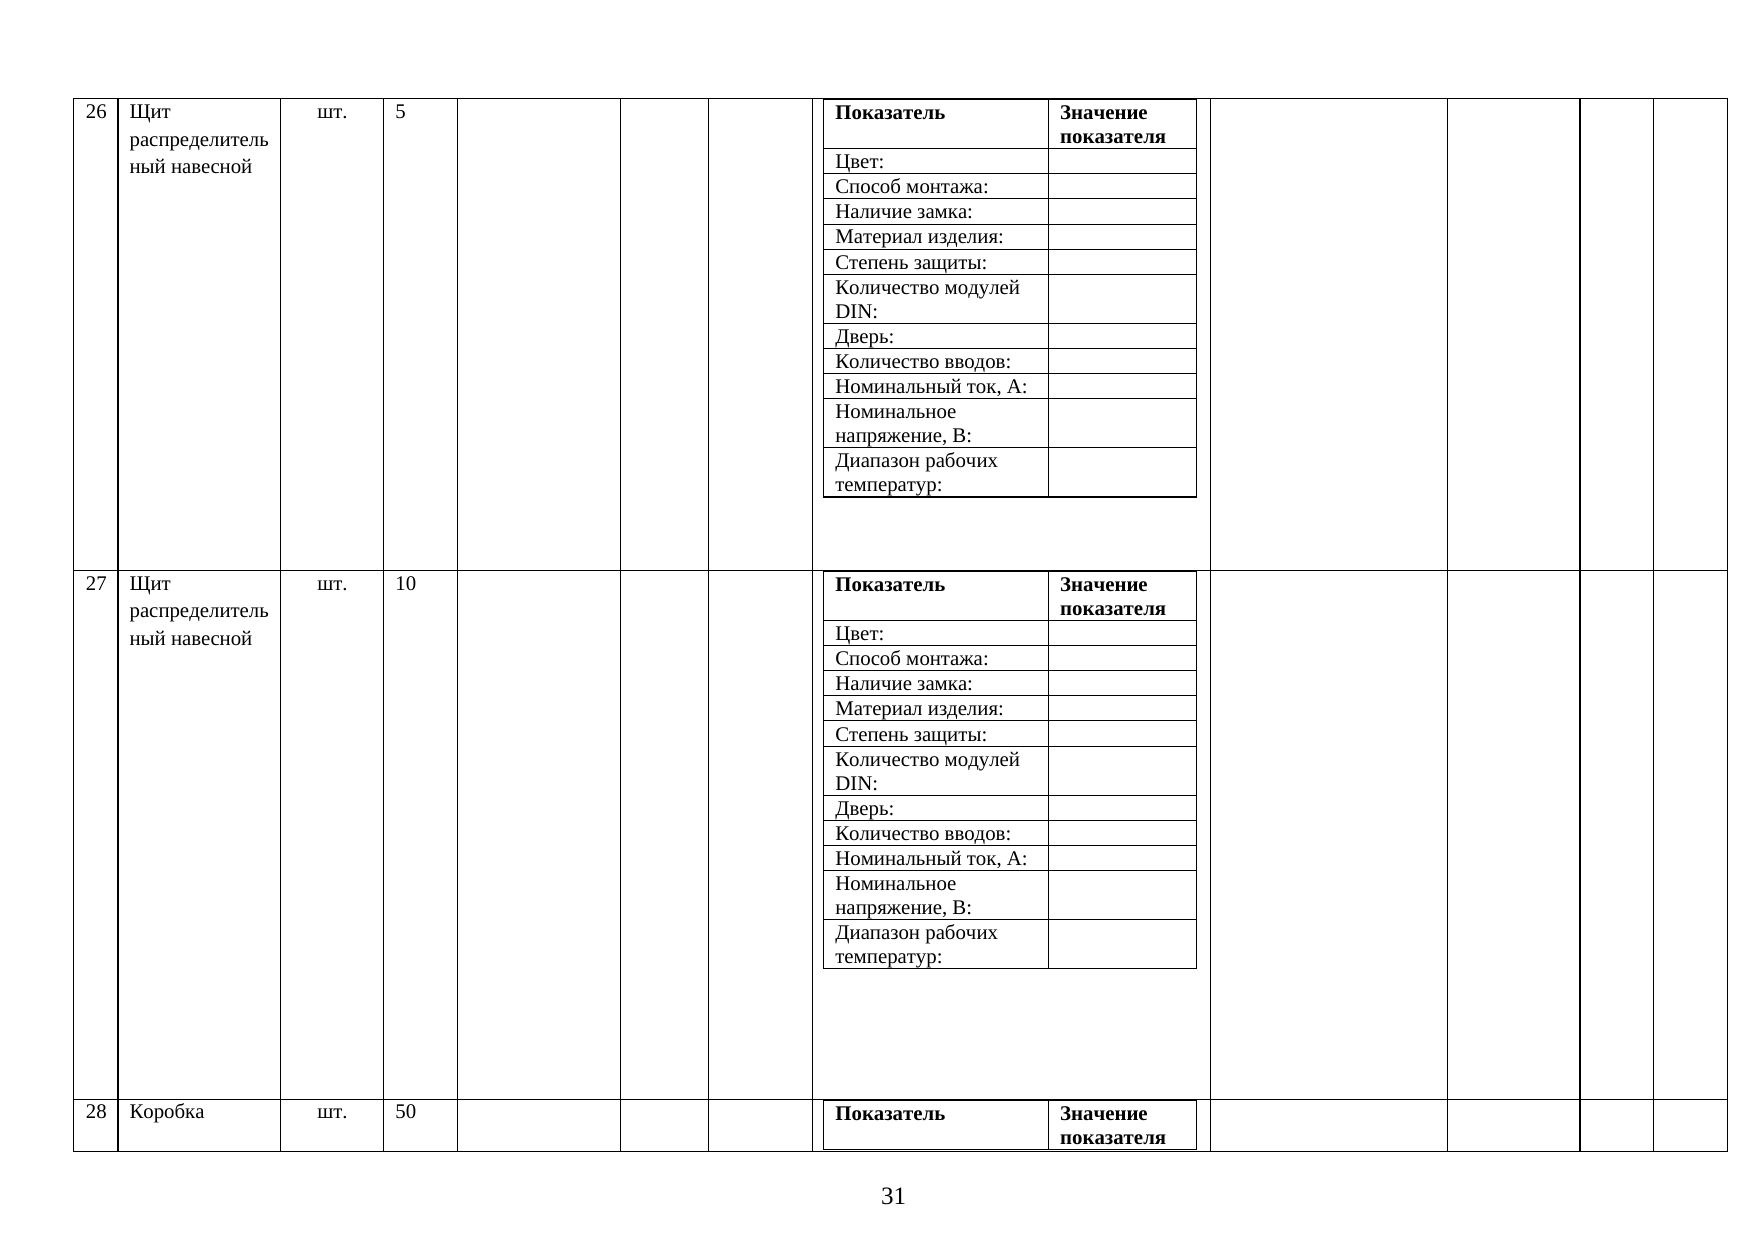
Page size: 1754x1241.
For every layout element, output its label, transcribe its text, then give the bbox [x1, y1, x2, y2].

table_cell [1211, 1100, 1447, 1151]
table_cell [1448, 571, 1579, 1098]
table_cell [621, 571, 708, 1098]
table_cell [458, 1100, 620, 1151]
table_cell [1654, 99, 1727, 570]
table_cell 10 [384, 571, 457, 1098]
table_cell [1654, 571, 1727, 1098]
table_cell [1211, 99, 1447, 570]
table_cell 28 [74, 1100, 117, 1151]
table_cell [1581, 571, 1653, 1098]
table_cell 27 [74, 571, 117, 1098]
table_cell шт. [281, 99, 383, 570]
table_cell [813, 571, 1210, 1098]
table_cell [1448, 99, 1579, 570]
table_cell [458, 571, 620, 1098]
table_cell Щит распределительный навесной [119, 99, 280, 570]
table_cell шт. [281, 571, 383, 1098]
table_cell [1654, 1100, 1727, 1151]
table_cell 5 [384, 99, 457, 570]
table_cell 26 [74, 99, 117, 570]
table_cell [1581, 99, 1653, 570]
table_cell 50 [384, 1100, 457, 1151]
table_cell [709, 571, 812, 1098]
table_cell [458, 99, 620, 570]
table_cell Щит распределительный навесной [119, 571, 280, 1098]
table_cell [621, 1100, 708, 1151]
table_cell [709, 99, 812, 570]
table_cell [119, 1100, 280, 1151]
table_cell [1211, 571, 1447, 1098]
table_cell [709, 1100, 812, 1151]
table_cell [1448, 1100, 1579, 1151]
table_cell [813, 1100, 1210, 1151]
table_cell [621, 99, 708, 570]
table_cell шт. [281, 1100, 383, 1151]
table_cell [813, 99, 1210, 570]
table_cell [1581, 1100, 1653, 1151]
